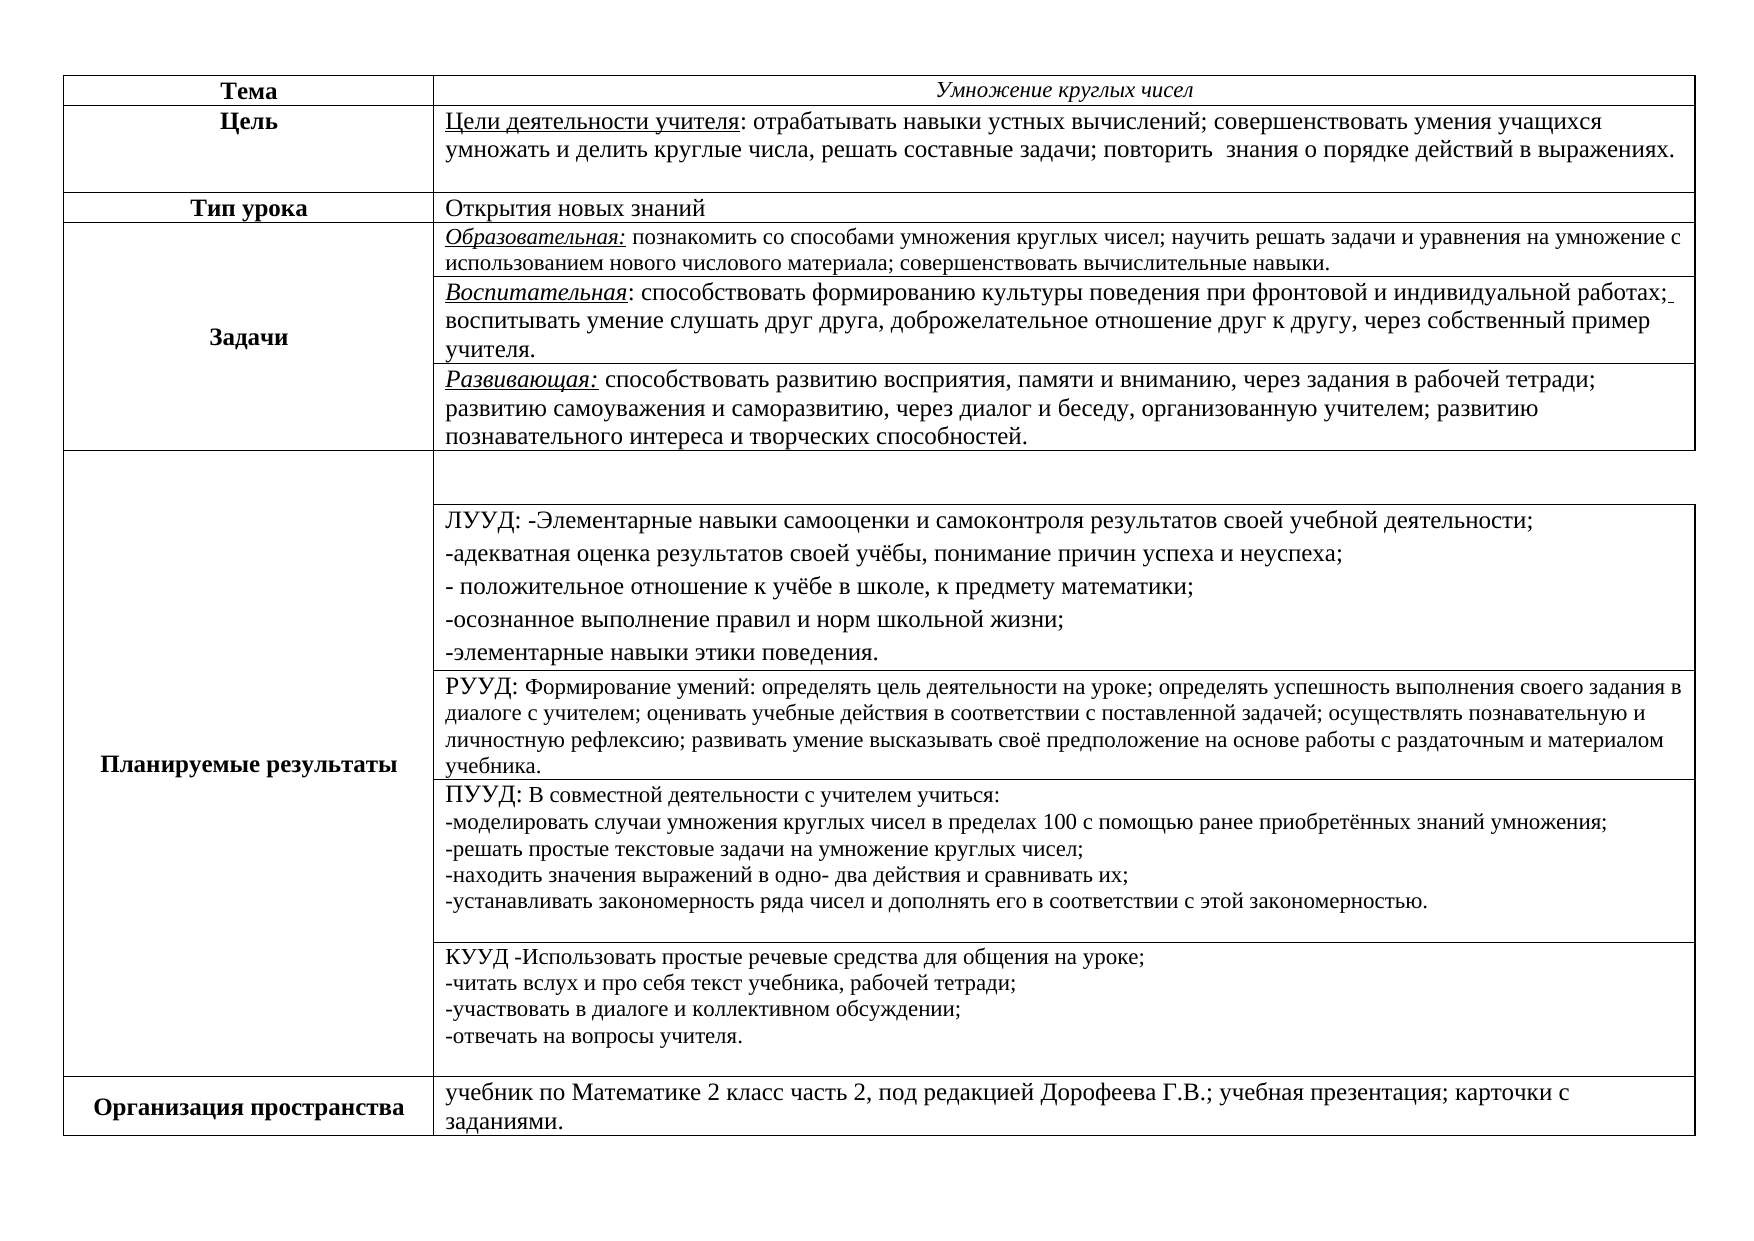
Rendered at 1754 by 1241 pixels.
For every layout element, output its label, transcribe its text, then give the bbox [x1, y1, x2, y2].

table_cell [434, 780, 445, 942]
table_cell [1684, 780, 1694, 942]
table_cell Развивающая: способствовать развитию восприятия, памяти и вниманию, через задания в рабочей тетради; развитию самоуважения и саморазвитию, через диалог и беседу, организованную учителем; развитию познавательного интереса и творческих способностей. [434, 364, 1694, 450]
table_cell Тип урока [64, 193, 433, 222]
table_cell учебник по Математике 2 класс часть 2, под редакцией Дорофеева Г.В.; учебная презентация; карточки с заданиями. [434, 1077, 1694, 1135]
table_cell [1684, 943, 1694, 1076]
table_header Тема [64, 76, 433, 105]
table_cell Организация пространства [64, 1077, 433, 1135]
table_cell Воспитательная: способствовать формированию культуры поведения при фронтовой и индивидуальной работах; воспитывать умение слушать друг друга, доброжелательное отношение друг к другу, через собственный пример учителя. [434, 277, 1694, 363]
table_cell Цель [64, 106, 433, 192]
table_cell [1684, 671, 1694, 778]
table_header Умножение круглых чисел [434, 76, 1694, 105]
table_cell ЛУУД: -Элементарные навыки самооценки и самоконтроля результатов своей учебной деятельности; -адекватная оценка результатов своей учёбы, понимание причин успеха и неуспеха; - положительное отношение к учёбе в школе, к предмету математики; -осознанное выполнение правил и норм школьной жизни; -элементарные навыки этики поведения. [434, 505, 1694, 670]
table_cell Образовательная: познакомить со способами умножения круглых чисел; научить решать задачи и уравнения на умножение с использованием нового числового материала; совершенствовать вычислительные навыки. [434, 223, 1694, 276]
table_cell Цели деятельности учителя: отрабатывать навыки устных вычислений; совершенствовать умения учащихся умножать и делить круглые числа, решать составные задачи; повторить знания о порядке действий в выражениях. [434, 106, 1694, 192]
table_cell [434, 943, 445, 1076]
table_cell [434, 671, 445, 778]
table_cell Открытия новых знаний [434, 193, 1694, 222]
table_cell Задачи [64, 223, 433, 450]
table_cell Планируемые результаты [64, 451, 433, 1076]
